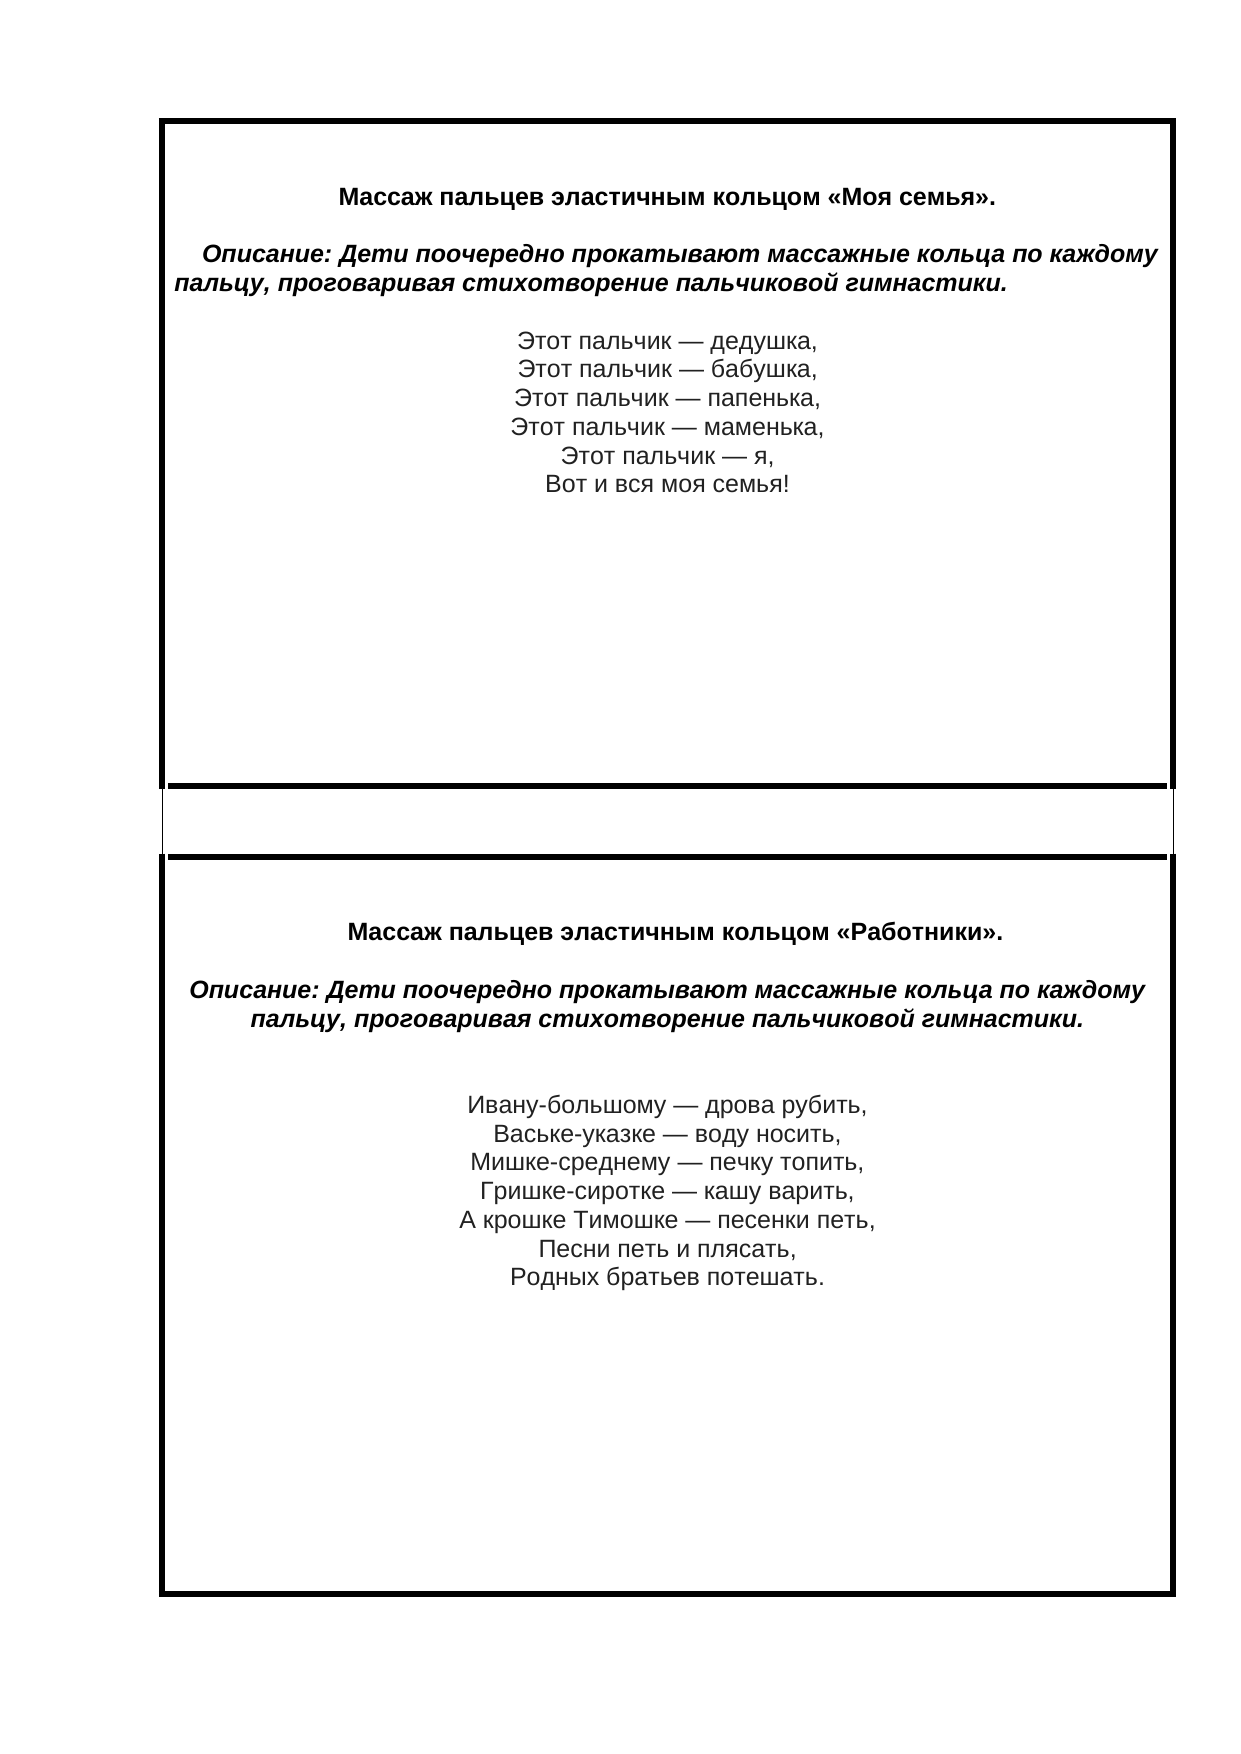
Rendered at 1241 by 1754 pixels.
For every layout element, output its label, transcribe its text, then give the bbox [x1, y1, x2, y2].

table_cell Массаж пальцев эластичным кольцом «Работники». Описание: Дети поочередно прокатывают массажные кольца по каждому пальцу, проговаривая стихотворение пальчиковой гимнастики. Ивану-большому — дрова рубить, Ваське-указке — воду носить, Мишке-среднему — печку топить, Гришке-сиротке — кашу варить, А крошке Тимошке — песенки петь, Песни петь и плясать, Родных братьев потешать. [165, 854, 1170, 1591]
table_cell [163, 783, 1173, 853]
table_cell Массаж пальцев эластичным кольцом «Моя семья». Описание: Дети поочередно прокатывают массажные кольца по каждому пальцу, проговаривая стихотворение пальчиковой гимнастики. Этот пальчик — дедушка, Этот пальчик — бабушка, Этот пальчик — папенька, Этот пальчик — маменька, Этот пальчик — я, Вот и вся моя семья! [165, 124, 1170, 783]
